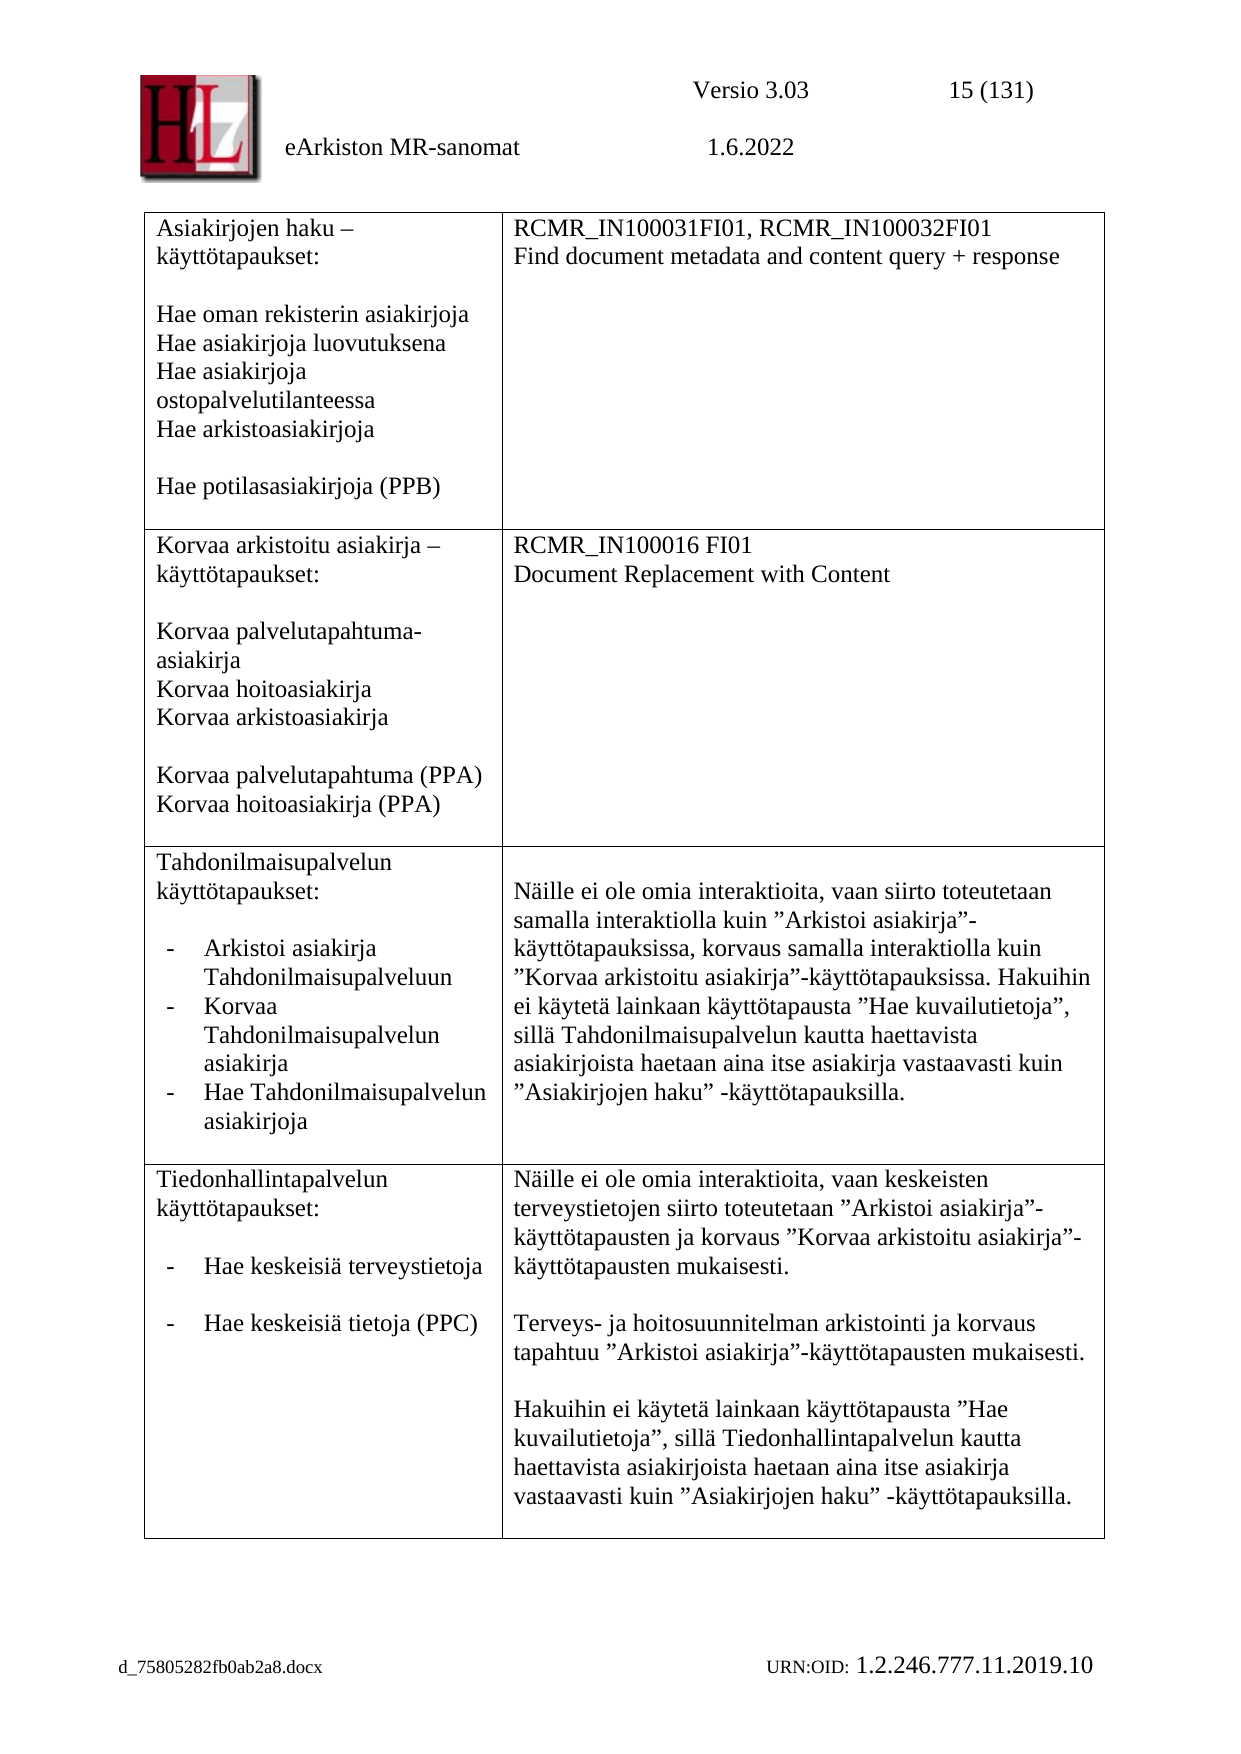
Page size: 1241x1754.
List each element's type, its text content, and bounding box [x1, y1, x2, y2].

table_cell Näille ei ole omia interaktioita, vaan siirto toteutetaan samalla interaktiolla kuin ”Arkistoi asiakirja”-käyttötapauksissa, korvaus samalla interaktiolla kuin ”Korvaa arkistoitu asiakirja”-käyttötapauksissa. Hakuihin ei käytetä lainkaan käyttötapausta ”Hae kuvailutietoja”, sillä Tahdonilmaisupalvelun kautta haettavista asiakirjoista haetaan aina itse asiakirja vastaavasti kuin ”Asiakirjojen haku” -käyttötapauksilla. [503, 847, 1104, 1163]
table_cell Tahdonilmaisupalvelun käyttötapaukset: Arkistoi asiakirja Tahdonilmaisupalveluun Korvaa Tahdonilmaisupalvelun asiakirja Hae Tahdonilmaisupalvelun asiakirjoja [145, 847, 502, 1163]
picture [140, 75, 263, 183]
table_cell RCMR_IN100016 FI01 Document Replacement with Content [503, 530, 1104, 846]
table_cell Näille ei ole omia interaktioita, vaan keskeisten terveystietojen siirto toteutetaan ”Arkistoi asiakirja”-käyttötapausten ja korvaus ”Korvaa arkistoitu asiakirja”-käyttötapausten mukaisesti. Terveys- ja hoitosuunnitelman arkistointi ja korvaus tapahtuu ”Arkistoi asiakirja”-käyttötapausten mukaisesti. Hakuihin ei käytetä lainkaan käyttötapausta ”Hae kuvailutietoja”, sillä Tiedonhallintapalvelun kautta haettavista asiakirjoista haetaan aina itse asiakirja vastaavasti kuin ”Asiakirjojen haku” -käyttötapauksilla. [503, 1165, 1104, 1538]
table_cell Tiedonhallintapalvelun käyttötapaukset: Hae keskeisiä terveystietoja Hae keskeisiä tietoja (PPC) [145, 1165, 502, 1538]
table_cell RCMR_IN100031FI01, RCMR_IN100032FI01 Find document metadata and content query + response [503, 213, 1104, 529]
table_cell Asiakirjojen haku –käyttötapaukset: Hae oman rekisterin asiakirjoja Hae asiakirjoja luovutuksena Hae asiakirjoja ostopalvelutilanteessa Hae arkistoasiakirjoja Hae potilasasiakirjoja (PPB) [145, 213, 502, 529]
table_cell Korvaa arkistoitu asiakirja –käyttötapaukset: Korvaa palvelutapahtuma-asiakirja Korvaa hoitoasiakirja Korvaa arkistoasiakirja Korvaa palvelutapahtuma (PPA) Korvaa hoitoasiakirja (PPA) [145, 530, 502, 846]
